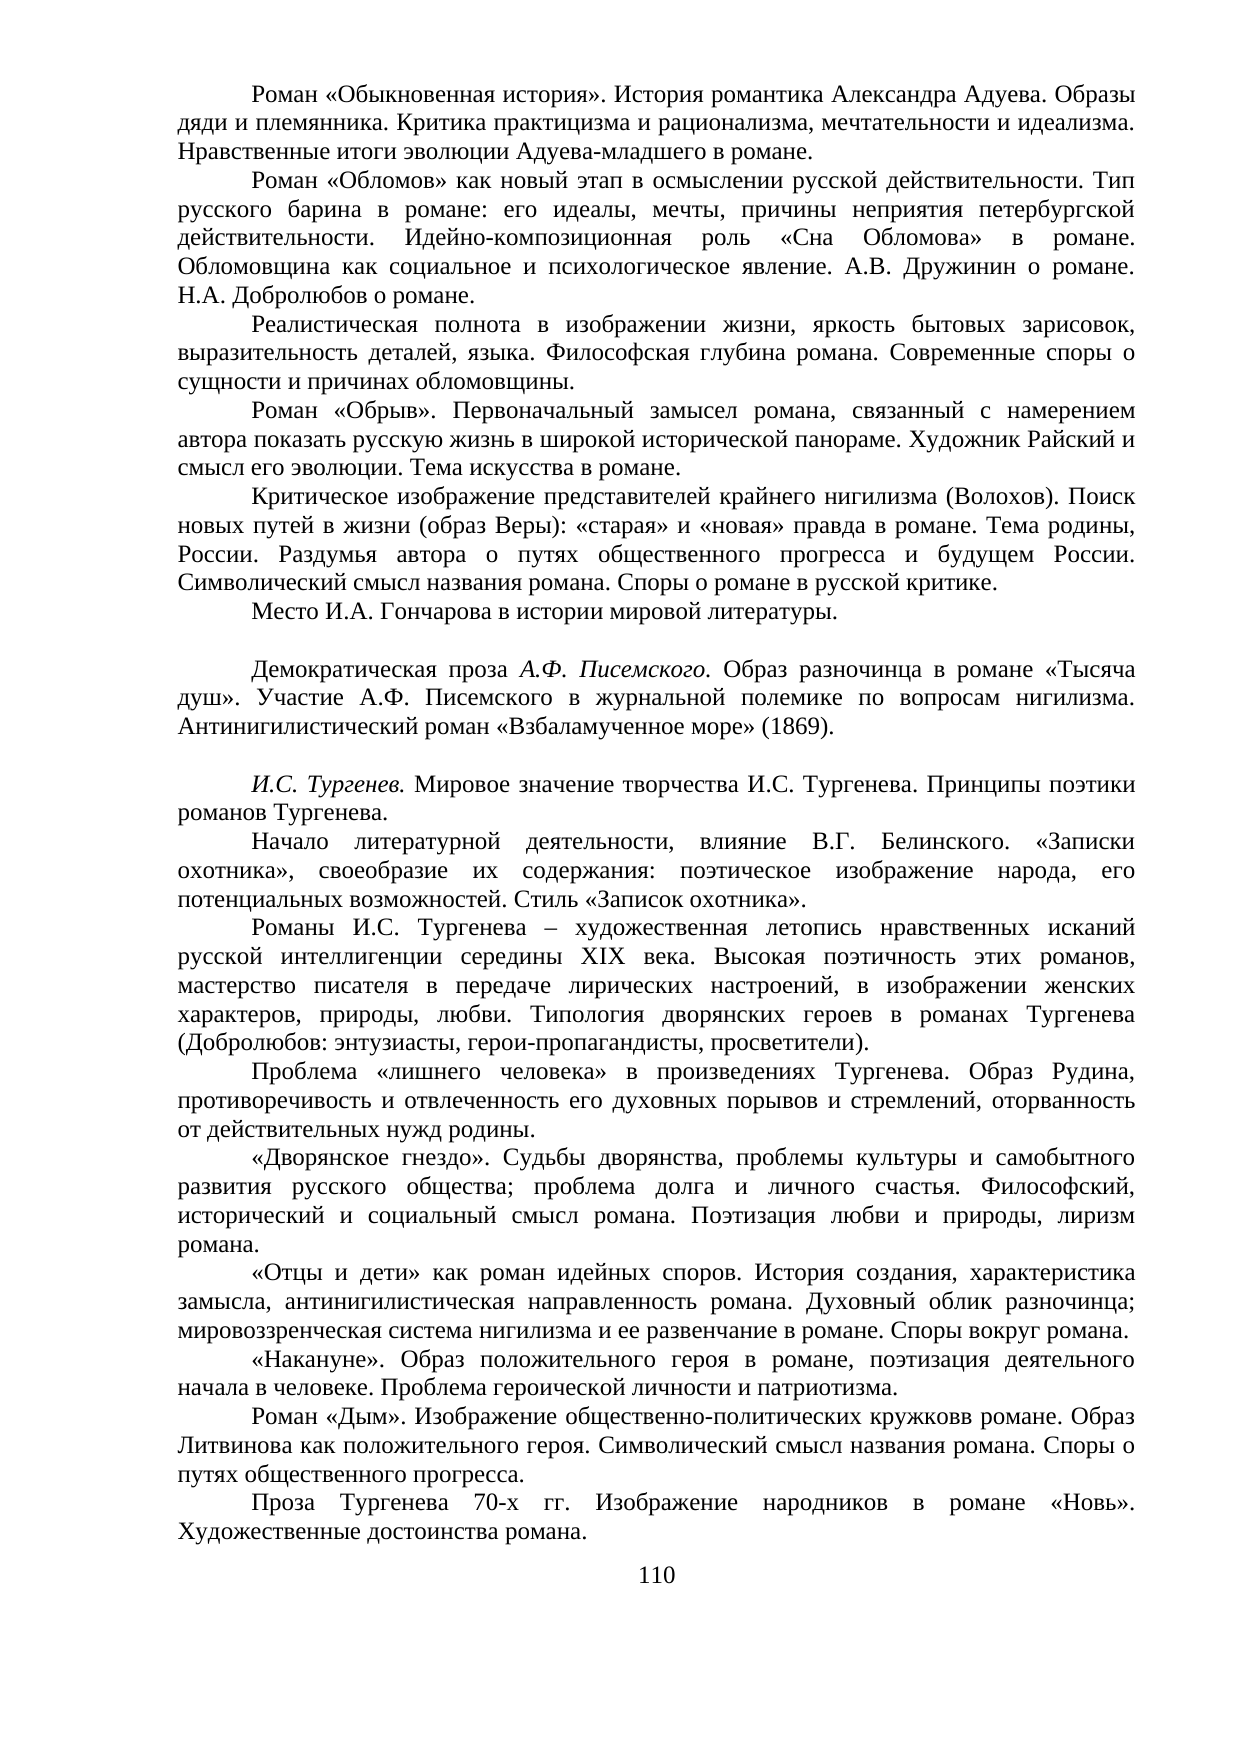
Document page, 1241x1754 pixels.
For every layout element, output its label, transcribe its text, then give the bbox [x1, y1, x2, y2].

text Роман «Обломов» как новый этап в осмыслении русской действительности. Тип русского барина в романе: его идеалы, мечты, причины неприятия петербургской действительности. Идейно-композиционная роль «Сна Обломова» в романе. Обломовщина как социальное и психологическое явление. А.В. Дружинин о романе. Н.А. Добролюбов о романе. [177, 165, 1136, 309]
text Критическое изображение представителей крайнего нигилизма (Волохов). Поиск новых путей в жизни (образ Веры): «старая» и «новая» правда в романе. Тема родины, России. Раздумья автора о путях общественного прогресса и будущем России. Символический смысл названия романа. Споры о романе в русской критике. [177, 481, 1136, 596]
text Роман «Обыкновенная история». История романтика Александра Адуева. Образы дяди и племянника. Критика практицизма и рационализма, мечтательности и идеализма. Нравственные итоги эволюции Адуева-младшего в романе. [177, 79, 1136, 165]
text Романы И.С. Тургенева – художественная летопись нравственных исканий русской интеллигенции середины ХIХ века. Высокая поэтичность этих романов, мастерство писателя в передаче лирических настроений, в изображении женских характеров, природы, любви. Типология дворянских героев в романах Тургенева (Добролюбов: энтузиасты, герои-пропагандисты, просветители). [177, 912, 1136, 1056]
text Место И.А. Гончарова в истории мировой литературы. [177, 596, 1136, 625]
text Проблема «лишнего человека» в произведениях Тургенева. Образ Рудина, противоречивость и отвлеченность его духовных порывов и стремлений, оторванность от действительных нужд родины. [177, 1056, 1136, 1142]
text Начало литературной деятельности, влияние В.Г. Белинского. «Записки охотника», своеобразие их содержания: поэтическое изображение народа, его потенциальных возможностей. Стиль «Записок охотника». [177, 826, 1136, 912]
text «Накануне». Образ положительного героя в романе, поэтизация деятельного начала в человеке. Проблема героической личности и патриотизма. [177, 1344, 1136, 1401]
text Роман «Обрыв». Первоначальный замысел романа, связанный с намерением автора показать русскую жизнь в широкой исторической панораме. Художник Райский и смысл его эволюции. Тема искусства в романе. [177, 395, 1136, 481]
text «Отцы и дети» как роман идейных споров. История создания, характеристика замысла, антинигилистическая направленность романа. Духовный облик разночинца; мировоззренческая система нигилизма и ее развенчание в романе. Споры вокруг романа. [177, 1257, 1136, 1344]
text Роман «Дым». Изображение общественно-политических кружковв романе. Образ Литвинова как положительного героя. Символический смысл названия романа. Споры о путях общественного прогресса. [177, 1401, 1136, 1487]
text Демократическая проза А.Ф. Писемского. Образ разночинца в романе «Тысяча душ». Участие А.Ф. Писемского в журнальной полемике по вопросам нигилизма. Антинигилистический роман «Взбаламученное море» (1869). [177, 654, 1136, 740]
text Проза Тургенева 70-х гг. Изображение народников в романе «Новь». Художественные достоинства романа. [177, 1487, 1136, 1545]
text «Дворянское гнездо». Судьбы дворянства, проблемы культуры и самобытного развития русского общества; проблема долга и личного счастья. Философский, исторический и социальный смысл романа. Поэтизация любви и природы, лиризм романа. [177, 1142, 1136, 1257]
text И.С. Тургенев. Мировое значение творчества И.С. Тургенева. Принципы поэтики романов Тургенева. [177, 769, 1136, 826]
text Реалистическая полнота в изображении жизни, яркость бытовых зарисовок, выразительность деталей, языка. Философская глубина романа. Современные споры о сущности и причинах обломовщины. [177, 309, 1136, 395]
